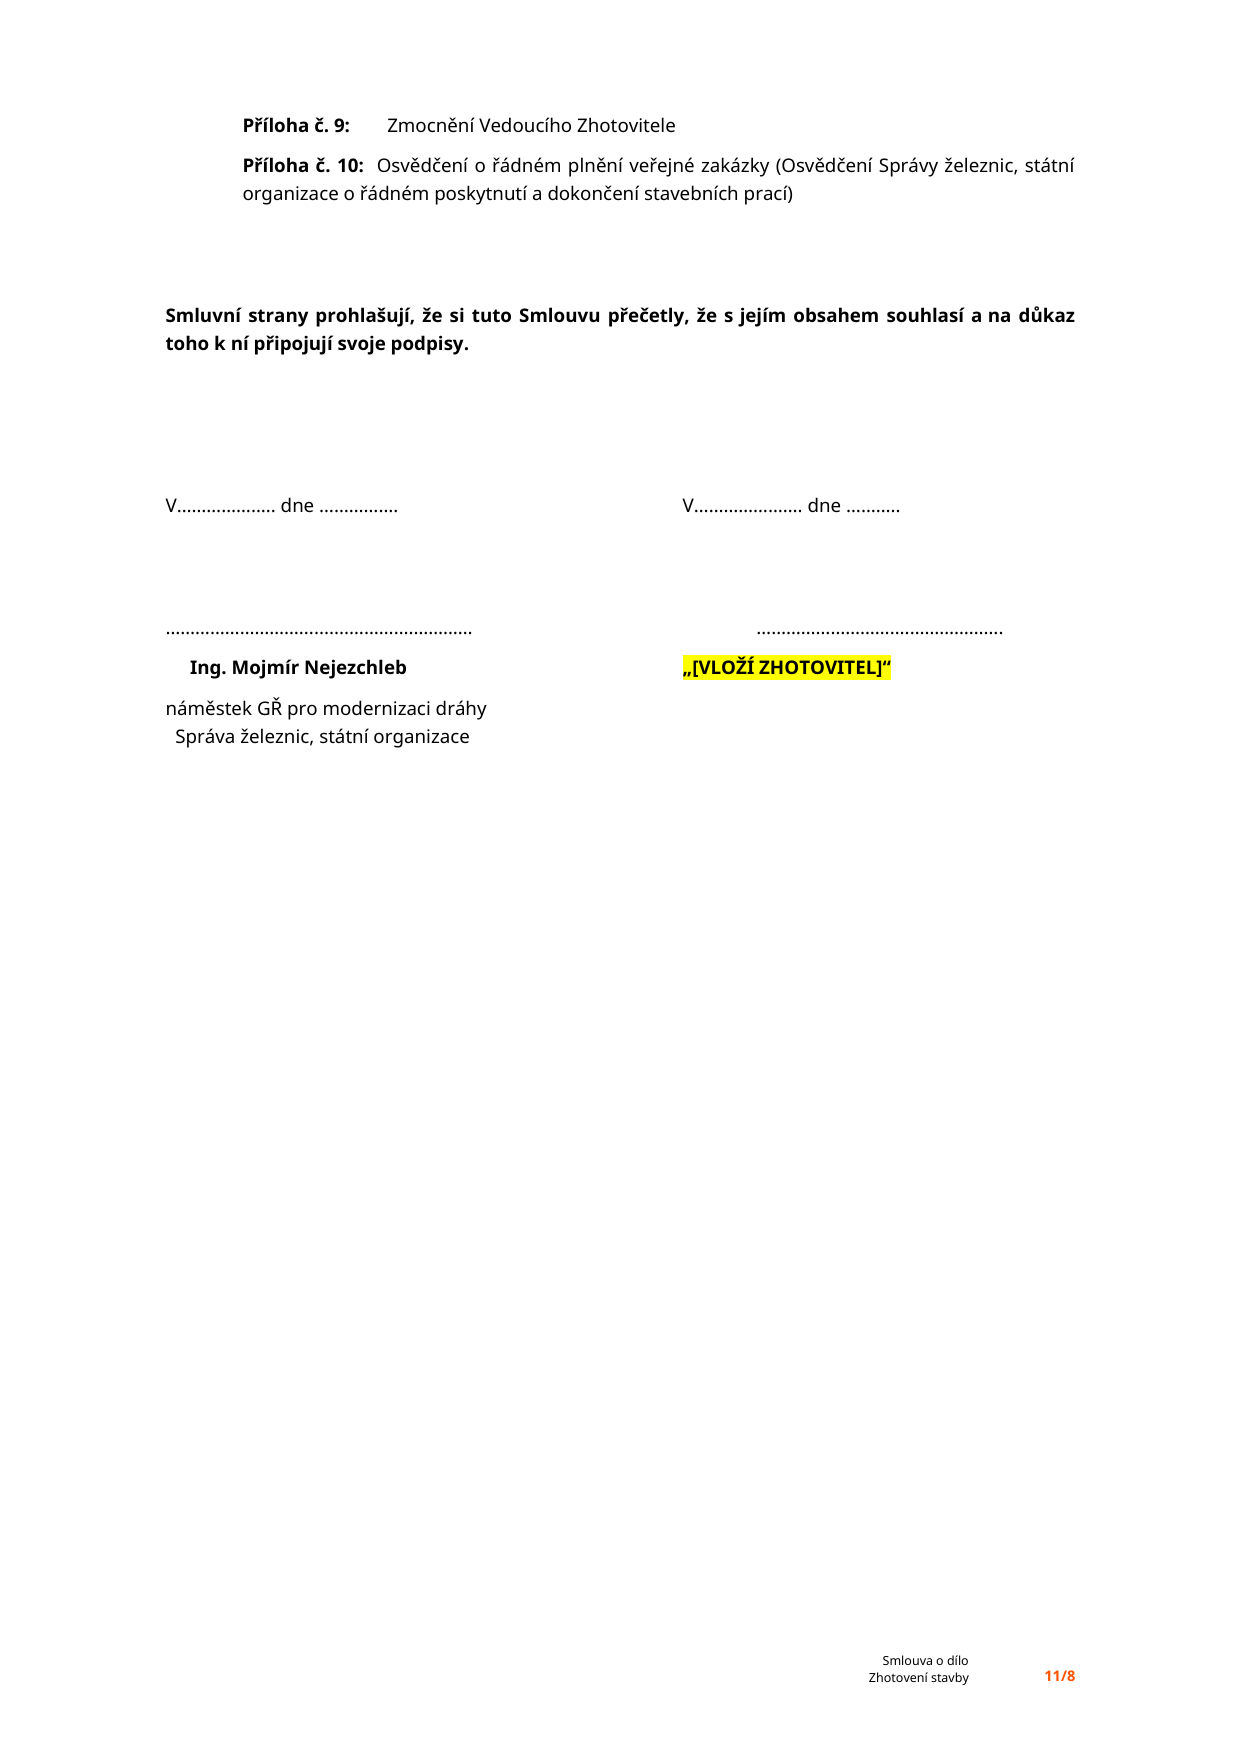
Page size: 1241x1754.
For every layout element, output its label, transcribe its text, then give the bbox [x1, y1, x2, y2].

text ………………………..........………….………… ………………………….………………. [165, 614, 1075, 639]
text Ing. Mojmír Nejezchleb „[VLOŽÍ ZHOTOVITEL]“ [165, 654, 1075, 680]
text Příloha č. 9: Zmocnění Vedoucího Zhotovitele [242, 112, 1075, 138]
text Smluvní strany prohlašují, že si tuto Smlouvu přečetly, že s jejím obsahem souhlasí a na důkaz toho k ní připojují svoje podpisy. [165, 302, 1075, 356]
text Správa železnic, státní organizace [165, 723, 1075, 748]
text V……………….. dne ……………. V…………………. dne ……….. [165, 492, 1075, 518]
text náměstek GŘ pro modernizaci dráhy [165, 695, 1075, 721]
text Příloha č. 10: Osvědčení o řádném plnění veřejné zakázky (Osvědčení Správy železnic, státní organizace o řádném poskytnutí a dokončení stavebních prací) [242, 153, 1075, 206]
